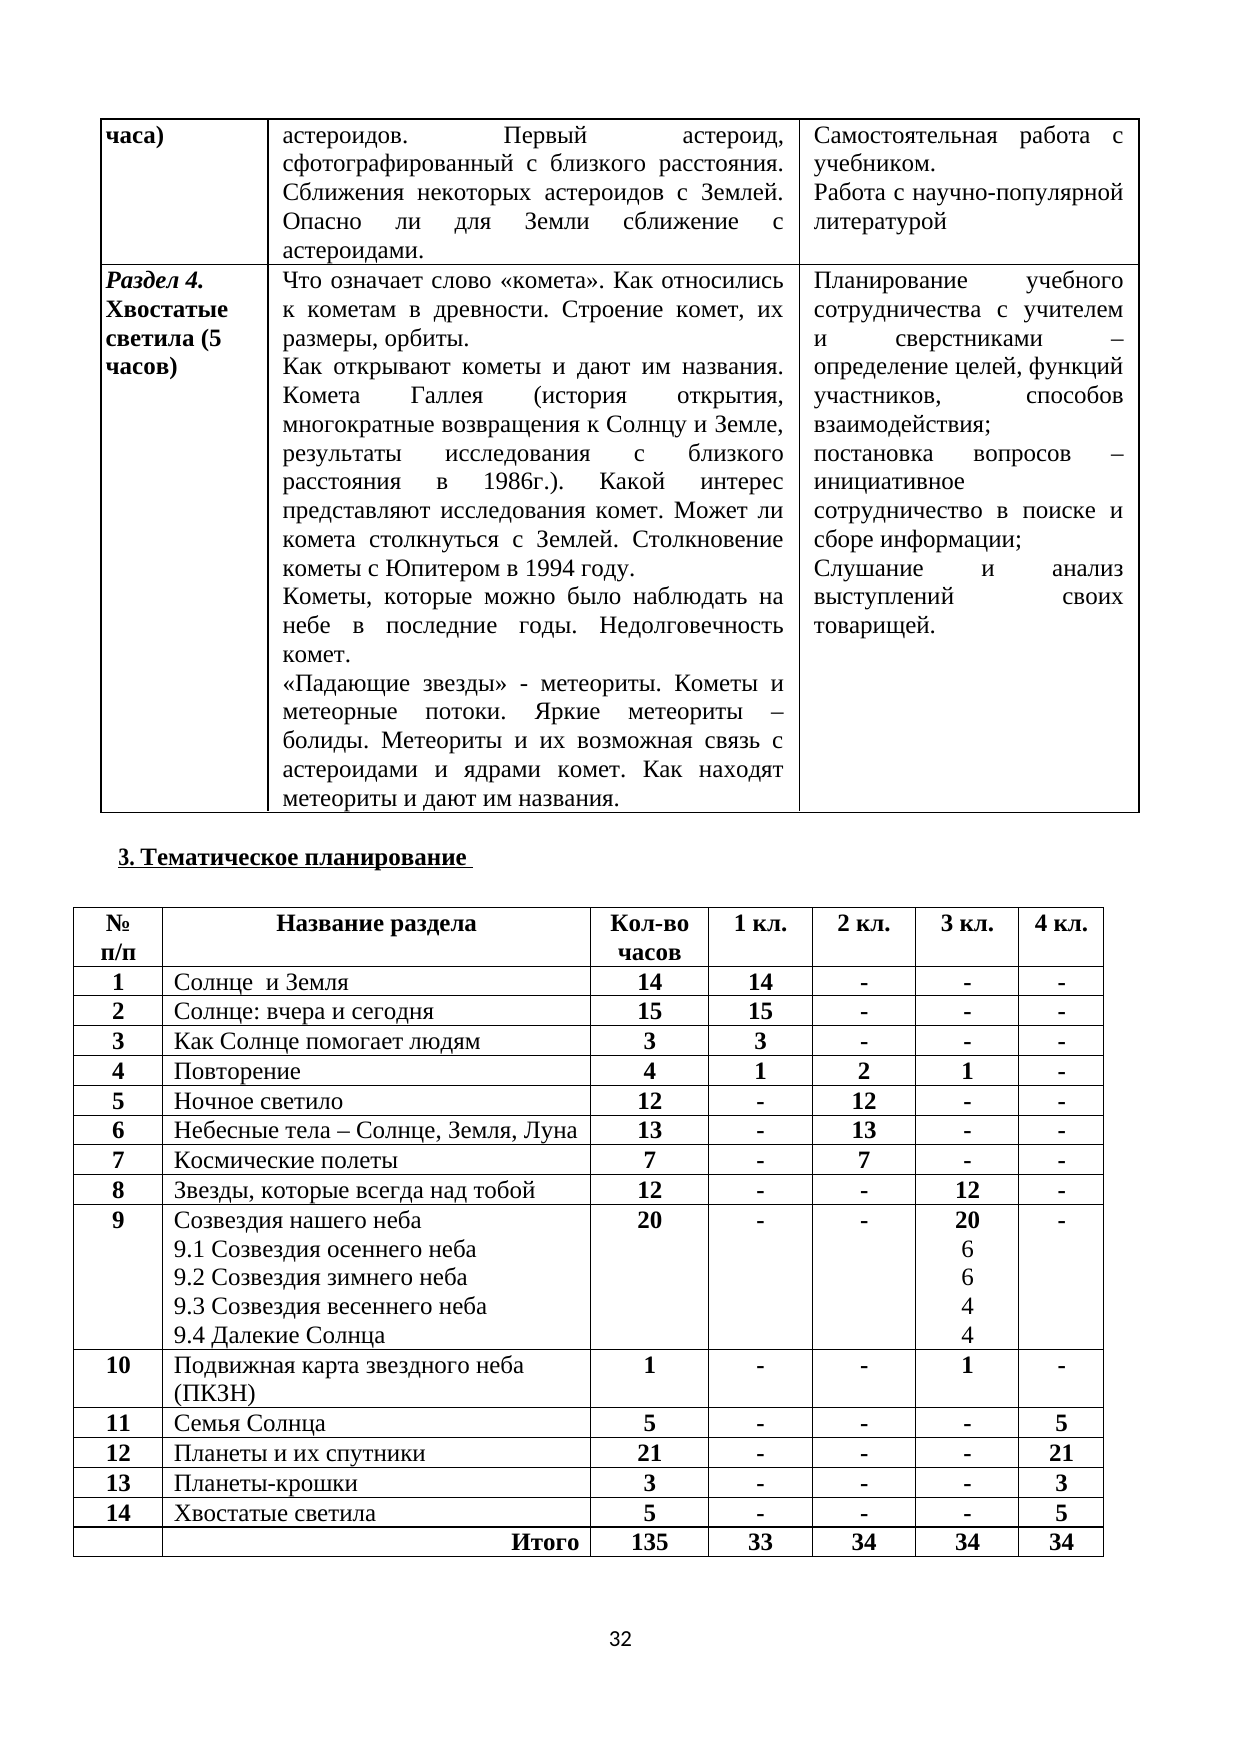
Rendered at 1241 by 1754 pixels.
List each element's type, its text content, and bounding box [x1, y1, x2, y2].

table_cell Планеты и их спутники [163, 1438, 590, 1467]
table_cell - [709, 1086, 812, 1114]
table_cell 15 [709, 996, 812, 1025]
table_cell Солнце: вчера и сегодня [163, 996, 590, 1025]
table_cell - [1019, 1145, 1103, 1174]
table_cell Солнце и Земля [163, 967, 590, 995]
table_cell - [916, 1026, 1018, 1055]
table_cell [800, 120, 1138, 263]
table_cell 2 [813, 1056, 915, 1085]
table_cell 34 [916, 1528, 1018, 1556]
table_cell [74, 1528, 162, 1556]
table_cell - [1019, 1350, 1103, 1407]
table_cell 3 [1019, 1468, 1103, 1497]
table_cell Звезды, которые всегда над тобой [163, 1175, 590, 1204]
table_cell - [709, 1408, 812, 1437]
table_cell - [709, 1116, 812, 1144]
table_cell Планеты-крошки [163, 1468, 590, 1497]
table_cell 9 [74, 1205, 162, 1349]
table_cell 12 [813, 1086, 915, 1114]
table_cell Небесные тела – Солнце, Земля, Луна [163, 1116, 590, 1144]
table_cell - [813, 1438, 915, 1467]
table_cell - [813, 996, 915, 1025]
table_cell Повторение [163, 1056, 590, 1085]
table_cell 7 [591, 1145, 708, 1174]
table_cell 20 [591, 1205, 708, 1349]
table_cell 14 [591, 967, 708, 995]
table_cell 6 [74, 1116, 162, 1144]
table_cell - [1019, 996, 1103, 1025]
table_cell - [1019, 1205, 1103, 1349]
table_cell 33 [709, 1528, 812, 1556]
table_cell - [813, 1350, 915, 1407]
table_cell 1 [709, 1056, 812, 1085]
table_cell 4 [591, 1056, 708, 1085]
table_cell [269, 120, 799, 263]
table_cell - [813, 967, 915, 995]
table_cell 3 [709, 1026, 812, 1055]
table_cell - [916, 996, 1018, 1025]
table_cell 11 [74, 1408, 162, 1437]
table_header № п/п [74, 908, 162, 966]
table_cell - [813, 1175, 915, 1204]
table_cell 3 [591, 1468, 708, 1497]
table_cell 10 [74, 1350, 162, 1407]
table_cell 1 [74, 967, 162, 995]
text 3. Тематическое планирование [118, 842, 1122, 870]
table_cell 5 [591, 1408, 708, 1437]
table_cell Планирование учебного сотрудничества с учителем и сверстниками – определение целей, функций участников, способов взаимодействия; постановка вопросов – инициативное сотрудничество в поиске и сборе информации; Слушание и анализ выступлений своих товарищей. [800, 265, 1138, 811]
table_cell - [709, 1498, 812, 1526]
table_cell Что означает слово «комета». Как относились к кометам в древности. Строение комет, их размеры, орбиты. Как открывают кометы и дают им названия. Комета Галлея (история открытия, многократные возвращения к Солнцу и Земле, результаты исследования с близкого расстояния в 1986г.). Какой интерес представляют исследования комет. Может ли комета столкнуться с Землей. Столкновение кометы с Юпитером в 1994 году. Кометы, которые можно было наблюдать на небе в последние годы. Недолговечность комет. «Падающие звезды» - метеориты. Кометы и метеорные потоки. Яркие метеориты – болиды. Метеориты и их возможная связь с астероидами и ядрами комет. Как находят метеориты и дают им названия. [269, 265, 799, 811]
table_cell 15 [591, 996, 708, 1025]
table_header 4 кл. [1019, 908, 1103, 966]
table_cell 12 [591, 1086, 708, 1114]
table_cell - [813, 1468, 915, 1497]
table_cell 1 [916, 1056, 1018, 1085]
table_cell - [916, 1468, 1018, 1497]
table_cell 7 [74, 1145, 162, 1174]
table_cell Раздел 4. Хвостатые светила (5 часов) [102, 265, 267, 811]
table_cell 21 [1019, 1438, 1103, 1467]
table_cell - [813, 1205, 915, 1349]
table_cell 12 [916, 1175, 1018, 1204]
table_cell - [813, 1026, 915, 1055]
table_cell - [709, 1205, 812, 1349]
table_cell - [1019, 1026, 1103, 1055]
table_cell Подвижная карта звездного неба (ПКЗН) [163, 1350, 590, 1407]
table_cell Космические полеты [163, 1145, 590, 1174]
table_cell 14 [709, 967, 812, 995]
table_cell 34 [813, 1528, 915, 1556]
table_header 2 кл. [813, 908, 915, 966]
table_cell 1 [591, 1350, 708, 1407]
table_cell 21 [591, 1438, 708, 1467]
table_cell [102, 120, 267, 263]
table_cell - [813, 1498, 915, 1526]
table_cell - [709, 1175, 812, 1204]
table_cell 3 [591, 1026, 708, 1055]
table_cell 20 6 6 4 4 [916, 1205, 1018, 1349]
table_cell - [1019, 967, 1103, 995]
table_cell - [709, 1350, 812, 1407]
table_cell Семья Солнца [163, 1408, 590, 1437]
table_cell Итого [163, 1528, 590, 1556]
table_header 3 кл. [916, 908, 1018, 966]
table_cell 135 [591, 1528, 708, 1556]
table_cell 5 [591, 1498, 708, 1526]
table_cell - [1019, 1175, 1103, 1204]
table_cell - [916, 967, 1018, 995]
table_cell 1 [916, 1350, 1018, 1407]
table_cell 13 [74, 1468, 162, 1497]
table_cell - [916, 1086, 1018, 1114]
table_cell - [1019, 1056, 1103, 1085]
table_cell - [709, 1468, 812, 1497]
table_cell 3 [74, 1026, 162, 1055]
table_cell - [1019, 1116, 1103, 1144]
table_cell - [916, 1498, 1018, 1526]
table_header Кол-во часов [591, 908, 708, 966]
table_cell 2 [74, 996, 162, 1025]
table_cell 12 [74, 1438, 162, 1467]
table_cell - [916, 1438, 1018, 1467]
table_cell Ночное светило [163, 1086, 590, 1114]
table_cell - [916, 1145, 1018, 1174]
table_cell 8 [74, 1175, 162, 1204]
table_cell 5 [74, 1086, 162, 1114]
table_cell 14 [74, 1498, 162, 1526]
table_cell 7 [813, 1145, 915, 1174]
table_cell - [916, 1116, 1018, 1144]
table_cell 12 [591, 1175, 708, 1204]
table_cell Хвостатые светила [163, 1498, 590, 1526]
table_cell - [709, 1145, 812, 1174]
table_cell - [813, 1408, 915, 1437]
table_cell - [916, 1408, 1018, 1437]
table_cell Как Солнце помогает людям [163, 1026, 590, 1055]
table_cell - [1019, 1086, 1103, 1114]
table_cell 34 [1019, 1528, 1103, 1556]
table_header Название раздела [163, 908, 590, 966]
table_cell 5 [1019, 1498, 1103, 1526]
table_cell 13 [591, 1116, 708, 1144]
table_cell 5 [1019, 1408, 1103, 1437]
table_cell Созвездия нашего неба 9.1 Созвездия осеннего неба 9.2 Созвездия зимнего неба 9.3 Созвездия весеннего неба 9.4 Далекие Солнца [163, 1205, 590, 1349]
table_cell 4 [74, 1056, 162, 1085]
table_cell - [709, 1438, 812, 1467]
table_header 1 кл. [709, 908, 812, 966]
table_cell 13 [813, 1116, 915, 1144]
